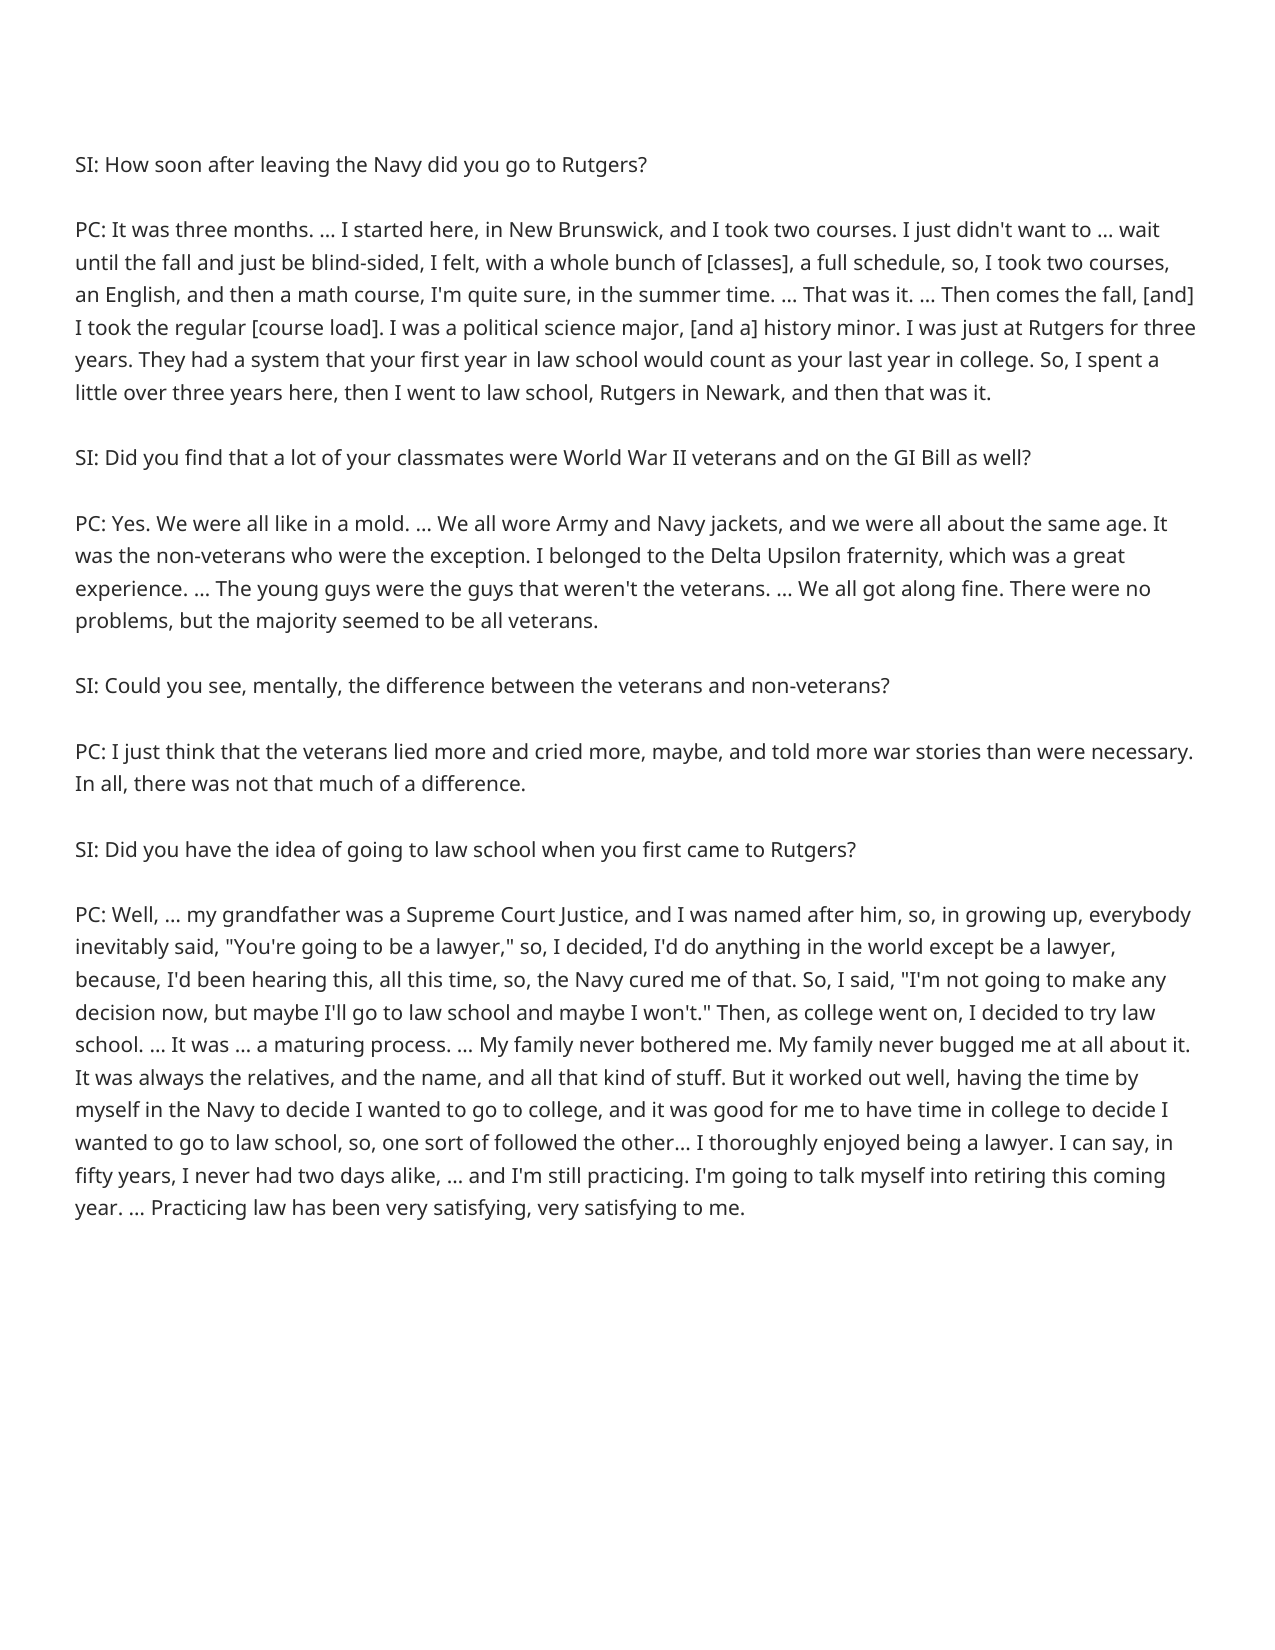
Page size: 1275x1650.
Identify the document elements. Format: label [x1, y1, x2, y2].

text [75, 150, 1200, 1319]
